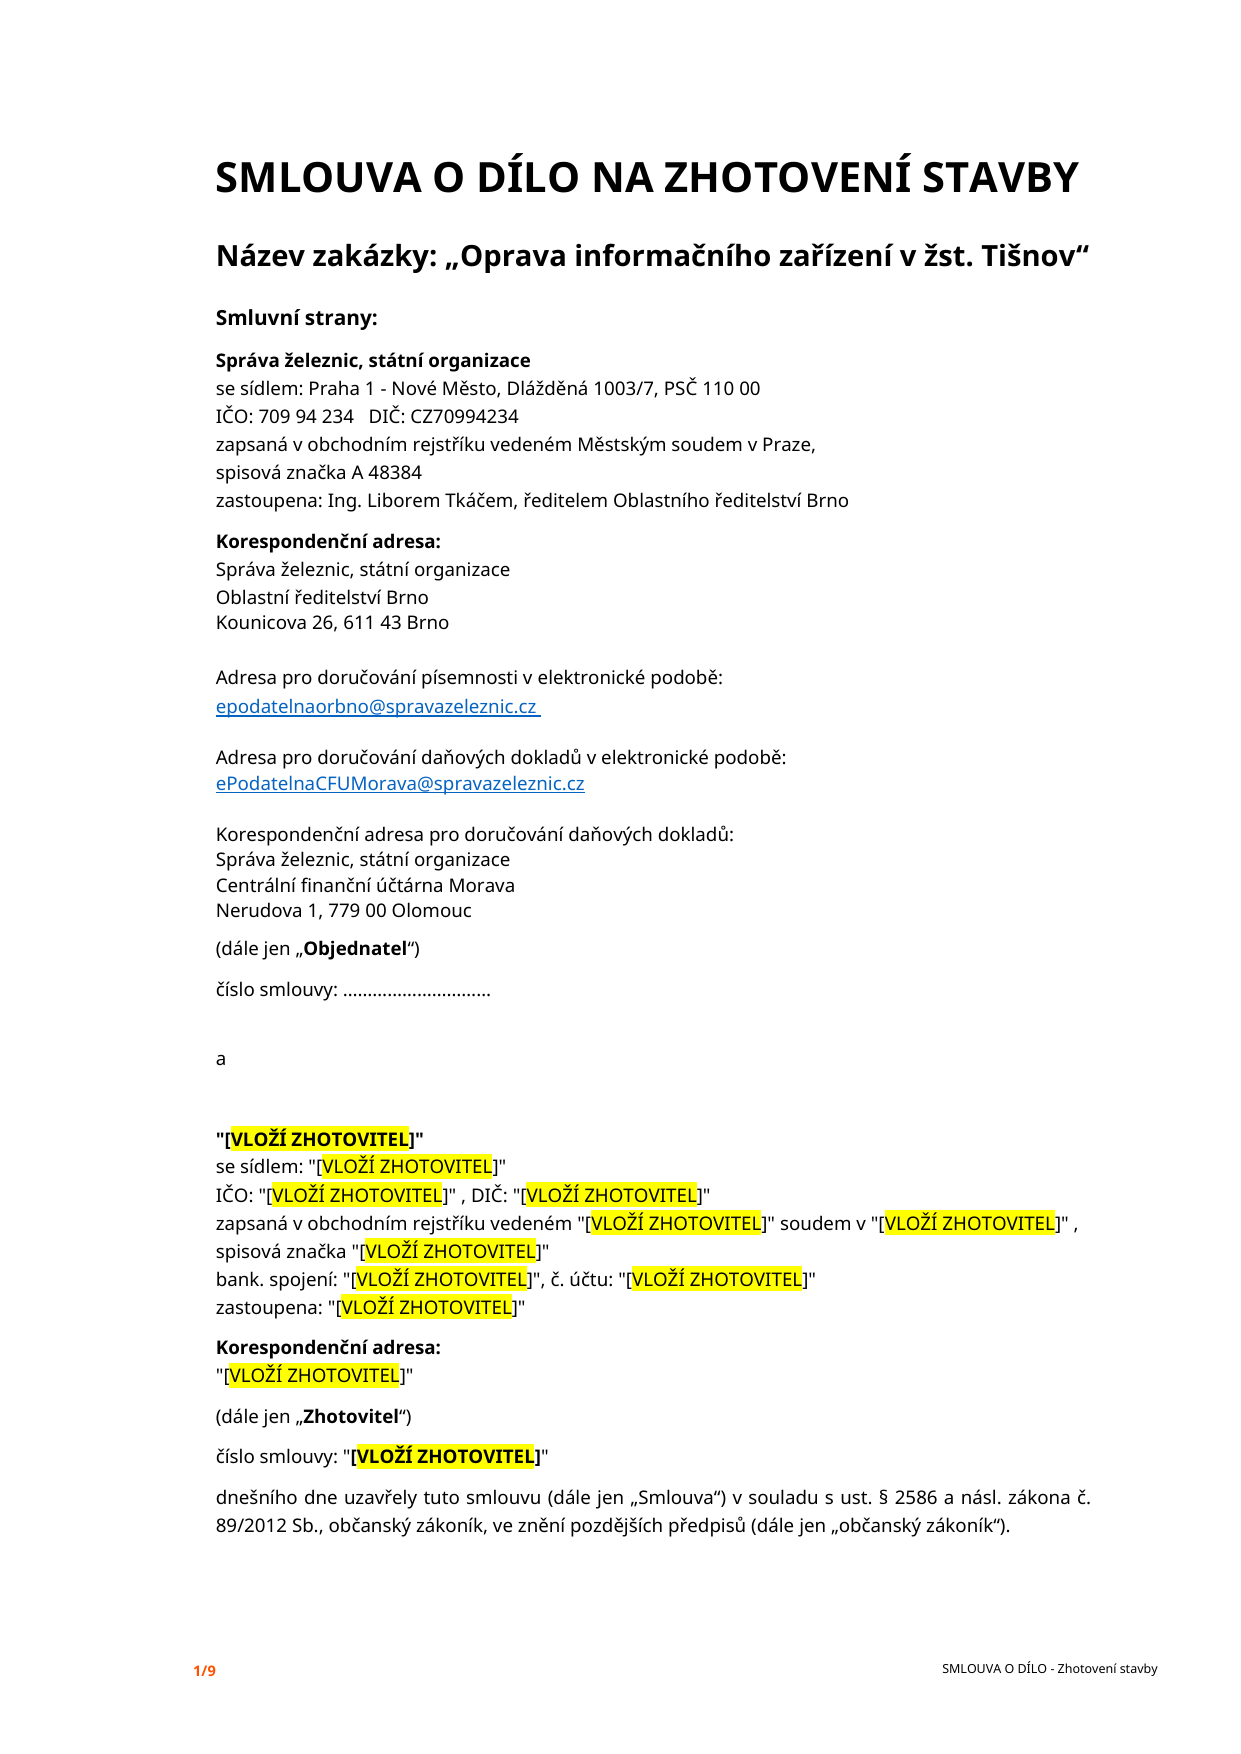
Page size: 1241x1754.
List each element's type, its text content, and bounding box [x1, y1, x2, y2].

text Nerudova 1, 779 00 Olomouc [216, 898, 1093, 923]
text IČO: "[VLOŽÍ ZHOTOVITEL]" , DIČ: "[VLOŽÍ ZHOTOVITEL]" [697, 1182, 1093, 1207]
text zastoupena: "[VLOŽÍ ZHOTOVITEL]" [512, 1294, 1093, 1319]
text bank. spojení: "[VLOŽÍ ZHOTOVITEL]", č. účtu: "[VLOŽÍ ZHOTOVITEL]" [802, 1266, 1093, 1291]
text Správa železnic, státní organizace [216, 847, 1093, 872]
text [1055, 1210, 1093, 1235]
text zastoupena: "[VLOŽÍ ZHOTOVITEL]" [216, 1294, 341, 1319]
text číslo smlouvy: ………………………… [216, 976, 1093, 1002]
text Adresa pro doručování písemnosti v elektronické podobě: [216, 664, 1093, 690]
text spisová značka A 48384 [216, 459, 1093, 485]
text "[VLOŽÍ ZHOTOVITEL]" [409, 1126, 1093, 1151]
text Korespondenční adresa: [216, 528, 1093, 553]
text "[VLOŽÍ ZHOTOVITEL]" [216, 1362, 1093, 1388]
text a [216, 1045, 1093, 1070]
text Korespondenční adresa: [216, 1334, 1093, 1360]
text Adresa pro doručování daňových dokladů v elektronické podobě: [216, 744, 1093, 770]
text ePodatelnaCFUMorava@spravazeleznic.cz [216, 770, 1093, 796]
text dnešního dne uzavřely tuto smlouvu (dále jen „Smlouva“) v souladu s ust. § 2586 a násl. zákona č. 89/2012 Sb., občanský zákoník, ve znění pozdějších předpisů (dále jen „občanský zákoník“). [216, 1484, 1093, 1538]
text zapsaná v obchodním rejstříku vedeném "[VLOŽÍ ZHOTOVITEL]" soudem v "[VLOŽÍ ZHOTOVITEL]" , [216, 1210, 591, 1235]
text se sídlem: "[VLOŽÍ ZHOTOVITEL]" [492, 1154, 1093, 1179]
text Smluvní strany: [216, 303, 1093, 332]
text Oblastní ředitelství Brno [216, 584, 1093, 609]
text zapsaná v obchodním rejstříku vedeném Městským soudem v Praze, [216, 431, 1093, 457]
text spisová značka "[VLOŽÍ ZHOTOVITEL]" [536, 1238, 1093, 1263]
text SMLOUVA O DÍLO NA ZHOTOVENÍ STAVBY [216, 147, 1093, 204]
text se sídlem: "[VLOŽÍ ZHOTOVITEL]" [216, 1154, 322, 1179]
text zastoupena: Ing. Liborem Tkáčem, ředitelem Oblastního ředitelství Brno [216, 487, 1093, 513]
text epodatelnaorbno@spravazeleznic.cz [216, 693, 1093, 719]
text se sídlem: Praha 1 - Nové Město, Dlážděná 1003/7, PSČ 110 00 [216, 375, 1093, 401]
text (dále jen „Objednatel“) [216, 936, 1093, 961]
text Kounicova 26, 611 43 Brno [216, 609, 1093, 635]
text Správa železnic, státní organizace [216, 556, 1093, 581]
text Správa železnic, státní organizace [216, 347, 1093, 373]
text (dále jen „Zhotovitel“) [216, 1403, 1093, 1428]
text IČO: 709 94 234 DIČ: CZ70994234 [216, 403, 1093, 429]
text spisová značka "[VLOŽÍ ZHOTOVITEL]" [216, 1238, 365, 1263]
text Centrální finanční účtárna Morava [216, 872, 1093, 898]
text číslo smlouvy: "[VLOŽÍ ZHOTOVITEL]" [216, 1443, 1093, 1469]
text Korespondenční adresa pro doručování daňových dokladů: [216, 821, 1093, 847]
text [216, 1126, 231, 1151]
text Název zakázky: „Oprava informačního zařízení v žst. Tišnov“ [216, 235, 1093, 274]
